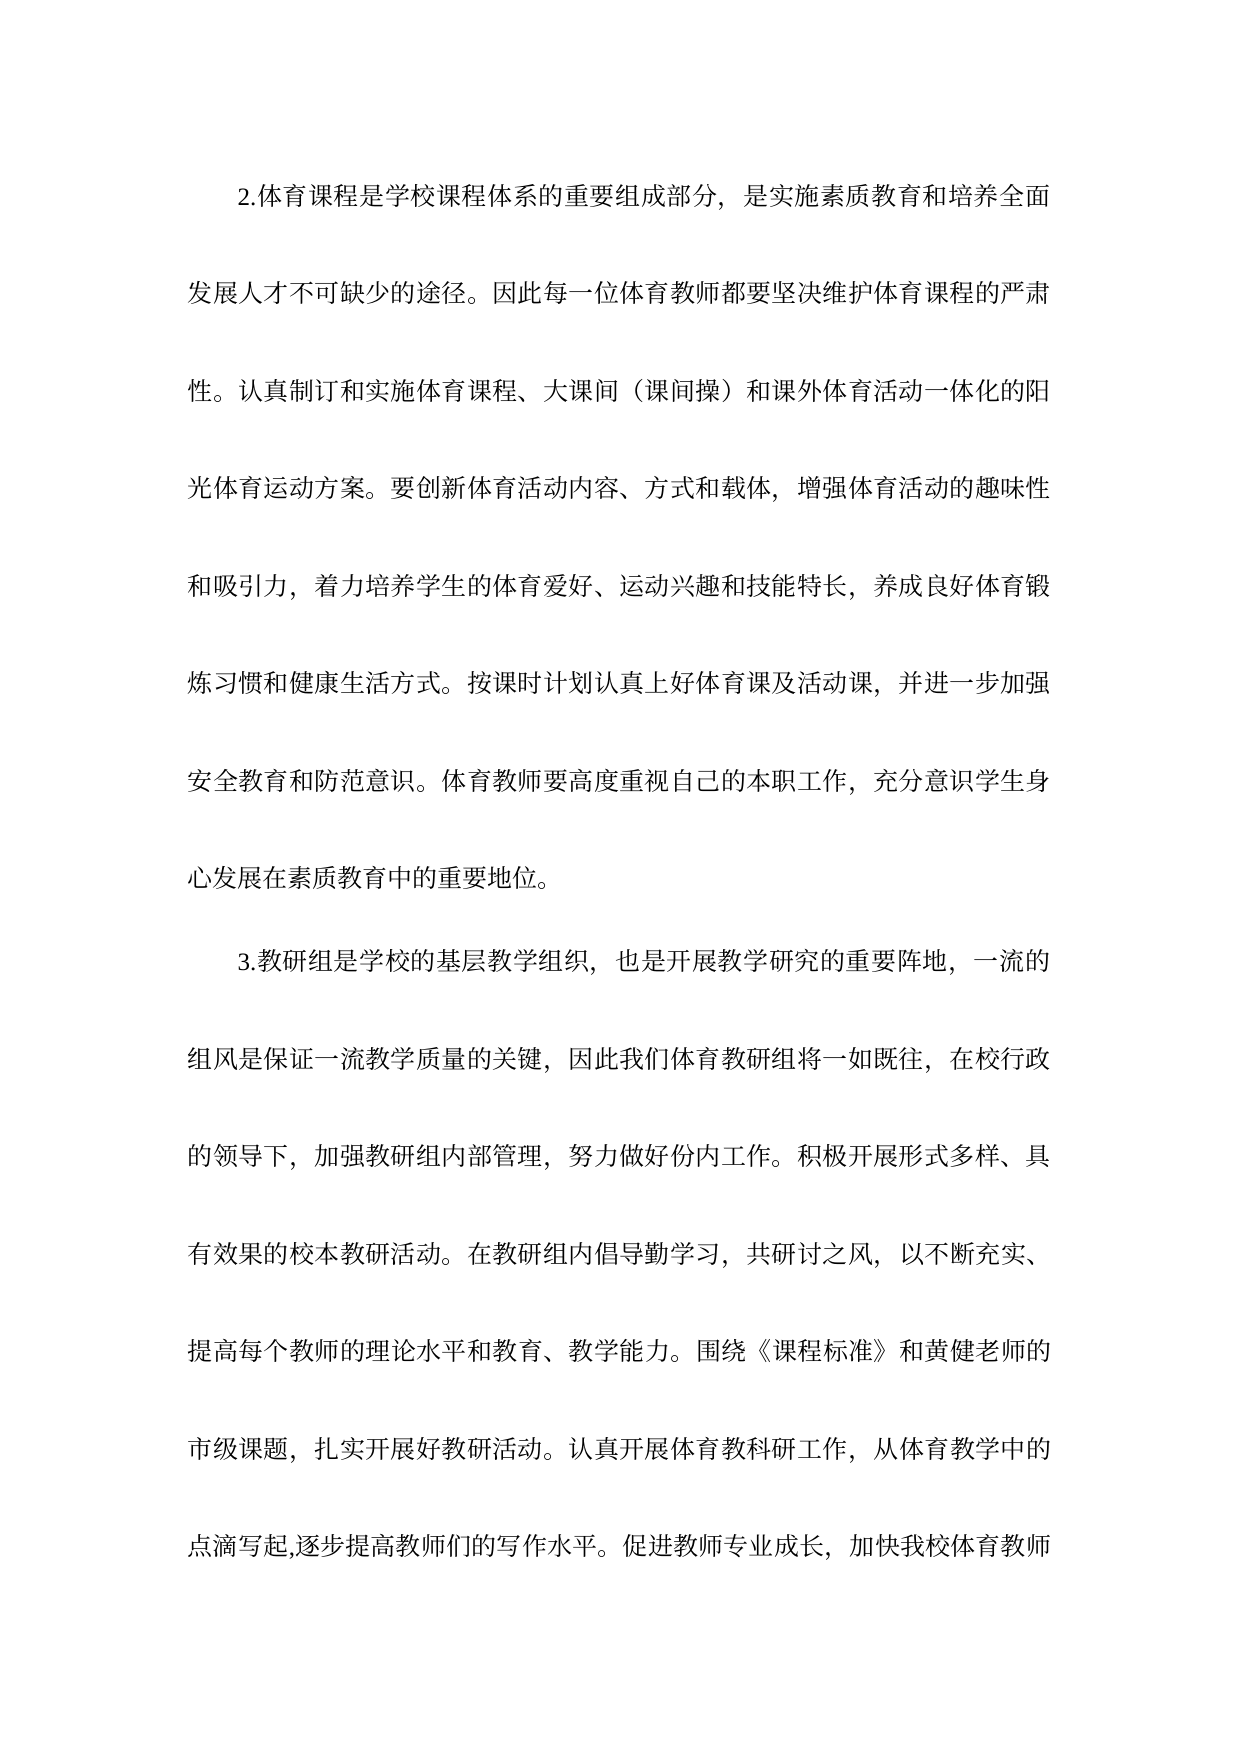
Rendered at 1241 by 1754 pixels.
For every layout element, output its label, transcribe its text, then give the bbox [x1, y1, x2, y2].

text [187, 927, 1053, 1577]
list 2.体育课程是学校课程体系的重要组成部分，是实施素质教育和培养全面发展人才不可缺少的途径。因此每一位体育教师都要坚决维护体育课程的严肃性。认真制订和实施体育课程、大课间（课间操）和课外体育活动一体化的阳光体育运动方案。要创新体育活动内容、方式和载体，增强体育活动的趣味性和吸引力，着力培养学生的体育爱好、运动兴趣和技能特长，养成良好体育锻炼习惯和健康生活方式。按课时计划认真上好体育课及活动课，并进一步加强安全教育和防范意识。体育教师要高度重视自己的本职工作，充分意识学生身心发展在素质教育中的重要地位。 [187, 162, 1053, 909]
